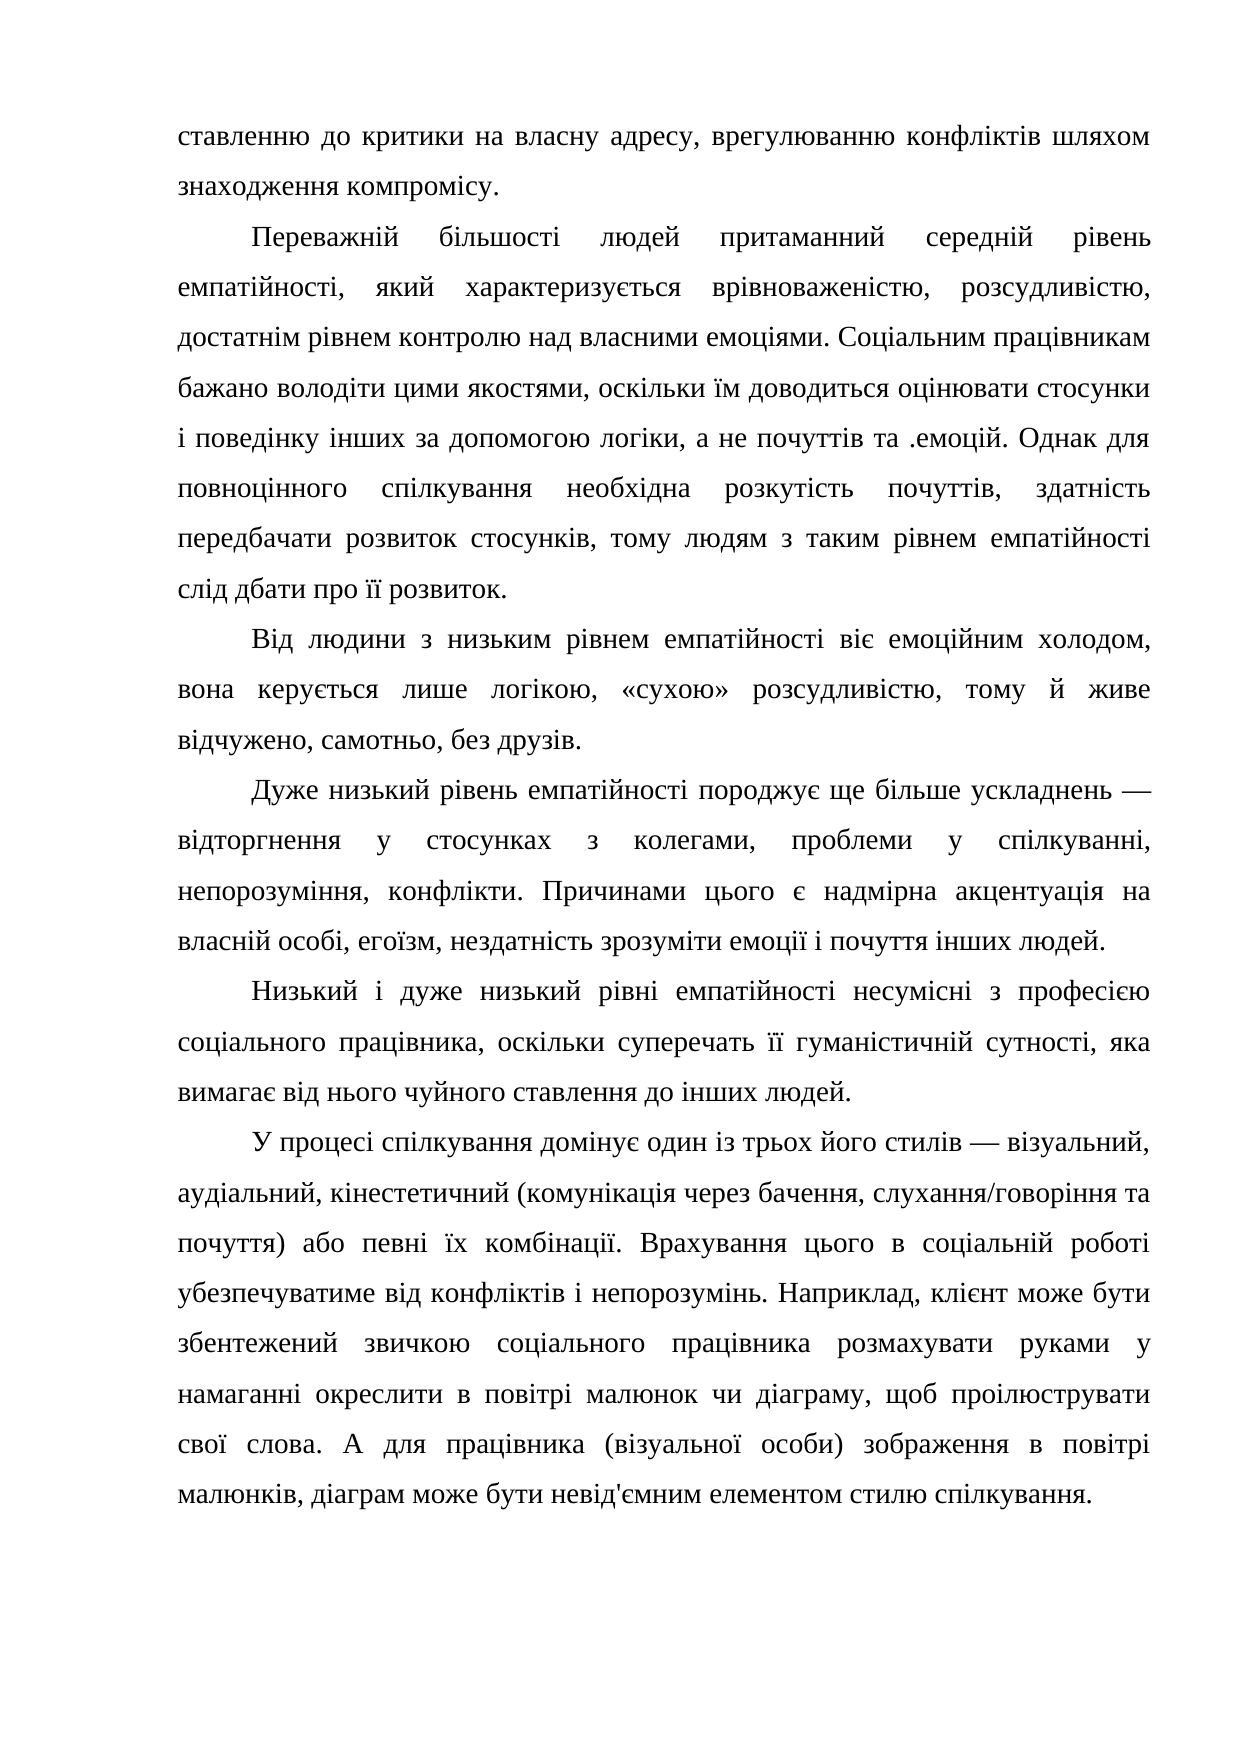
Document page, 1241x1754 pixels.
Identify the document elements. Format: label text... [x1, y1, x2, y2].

text Переважній більшості людей притаманний середній рівень емпатійності, який характеризується врівноваженістю, розсудливістю, достатнім рівнем контролю над власними емоціями. Соціальним працівникам бажано володіти цими якостями, оскільки їм доводиться оцінювати стосунки і поведінку інших за допомогою логіки, а не почуттів та .емоцій. Однак для повноцінного спілкування необхідна розкутість почуттів, здатність передбачати розвиток стосунків, тому людям з таким рівнем емпатійності слід дбати про її розвиток. [177, 219, 1152, 604]
text Від людини з низьким рівнем емпатійності віє емоційним холодом, вона керується лише логікою, «сухою» розсудливістю, тому й живе відчужено, самотньо, без друзів. [177, 621, 1152, 755]
text Дуже низький рівень емпатійності породжує ще більше ускладнень — відторгнення у стосунках з колегами, проблеми у спілкуванні, непорозуміння, конфлікти. Причинами цього є надмірна акцентуація на власній особі, егоїзм, нездатність зрозуміти емоції і почуття інших людей. [177, 772, 1152, 957]
text Низький і дуже низький рівні емпатійності несумісні з професією соціального працівника, оскільки суперечать її гуманістичній сутності, яка вимагає від нього чуйного ставлення до інших людей. [177, 973, 1152, 1108]
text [177, 118, 1152, 202]
text У процесі спілкування домінує один із трьох його стилів — візуальний, аудіальний, кінестетичний (комунікація через бачення, слухання/говоріння та почуття) або певні їх комбінації. Врахування цього в соціальній роботі убезпечуватиме від конфліктів і непорозумінь. Наприклад, клієнт може бути збентежений звичкою соціального працівника розмахувати руками у намаганні окреслити в повітрі малюнок чи діаграму, щоб проілюструвати свої слова. А для працівника (візуальної особи) зображення в повітрі малюнків, діаграм може бути невід'ємним елементом стилю спілкування. [177, 1124, 1152, 1510]
